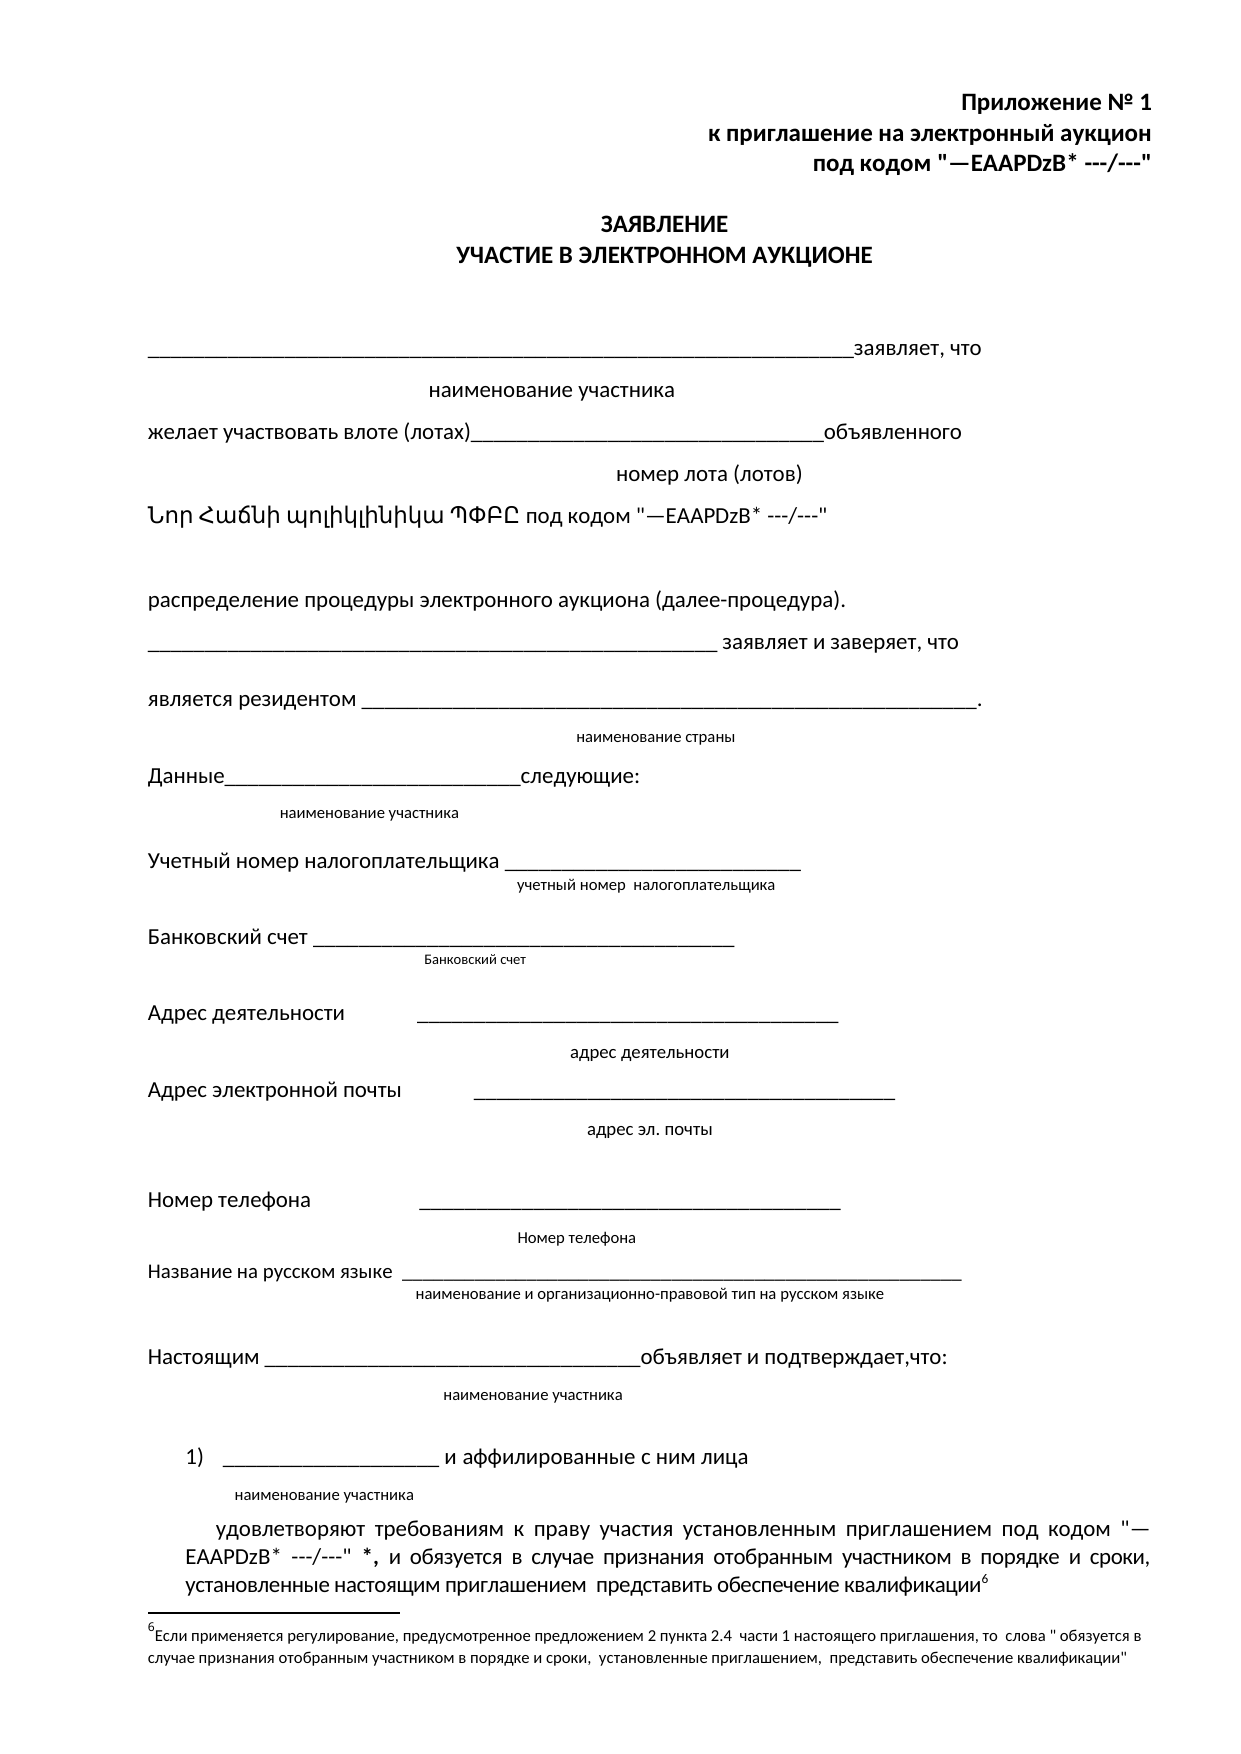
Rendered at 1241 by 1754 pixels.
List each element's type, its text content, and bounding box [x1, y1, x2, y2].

text ЗАЯВЛЕНИЕ [177, 208, 1152, 239]
text Номер телефона _____________________________________ [148, 1186, 1152, 1213]
text под кодом "—EAAPDzB* ---/---" [177, 147, 1152, 178]
text наименование участника [148, 1484, 1152, 1504]
text наименование страны [576, 727, 1152, 747]
text Номер телефона [517, 1227, 1152, 1248]
text наименование участника [443, 1384, 1152, 1404]
text наименование и организационно-правовой тип на русском языке [148, 1283, 1152, 1304]
text Նոր Հաճնի պոլիկլինիկա ՊՓԲԸ под кодом "—EAAPDzB* ---/---" [148, 501, 1152, 529]
text номер лота (лотов) [606, 459, 1152, 487]
text Адрес электронной почты _____________________________________ [148, 1075, 1152, 1103]
text Настоящим _________________________________объявляет и подтверждает,что: [148, 1342, 1152, 1370]
text является резидентом ______________________________________________________. [148, 684, 1152, 713]
text адрес эл. почты [148, 1117, 1152, 1140]
text Данные__________________________следующие: [148, 761, 1152, 789]
text наименование участника [148, 803, 1152, 823]
text Учетный номер налогоплательщика __________________________ [148, 846, 1152, 874]
text удовлетворяют требованиям к праву участия установленным приглашением под кодом "—EAAPDzB* ---/---" *, и обязуется в случае признания отобранным участником в порядке и сроки, установленные настоящим приглашением представить обеспечение квалификации [185, 1514, 1152, 1598]
text Банковский счет _____________________________________ [148, 922, 1152, 950]
text Банковский счет [148, 950, 1152, 968]
text Название на русском языке ______________________________________________________ [148, 1258, 1152, 1283]
text распределение процедуры электронного аукциона (далее-процедура). [148, 585, 1152, 613]
list ___________________ и аффилированные с ним лица [185, 1442, 1152, 1470]
text желает участвовать влоте (лотах)_______________________________объявленного [148, 417, 1152, 445]
text ______________________________________________________________заявляет, что [148, 333, 1152, 361]
text Приложение № 1 [148, 86, 1152, 117]
text __________________________________________________ заявляет и заверяет, что [148, 627, 1152, 655]
text УЧАСТИЕ В ЭЛЕКТРОННОМ АУКЦИОНЕ [177, 239, 1152, 269]
text адрес деятельности [148, 1040, 1152, 1063]
text наименование участника [428, 375, 1152, 403]
text к приглашение на электронный аукцион [177, 117, 1152, 147]
text учетный номер налогоплательщика [148, 874, 1152, 894]
text Адрес деятельности _____________________________________ [148, 998, 1152, 1026]
